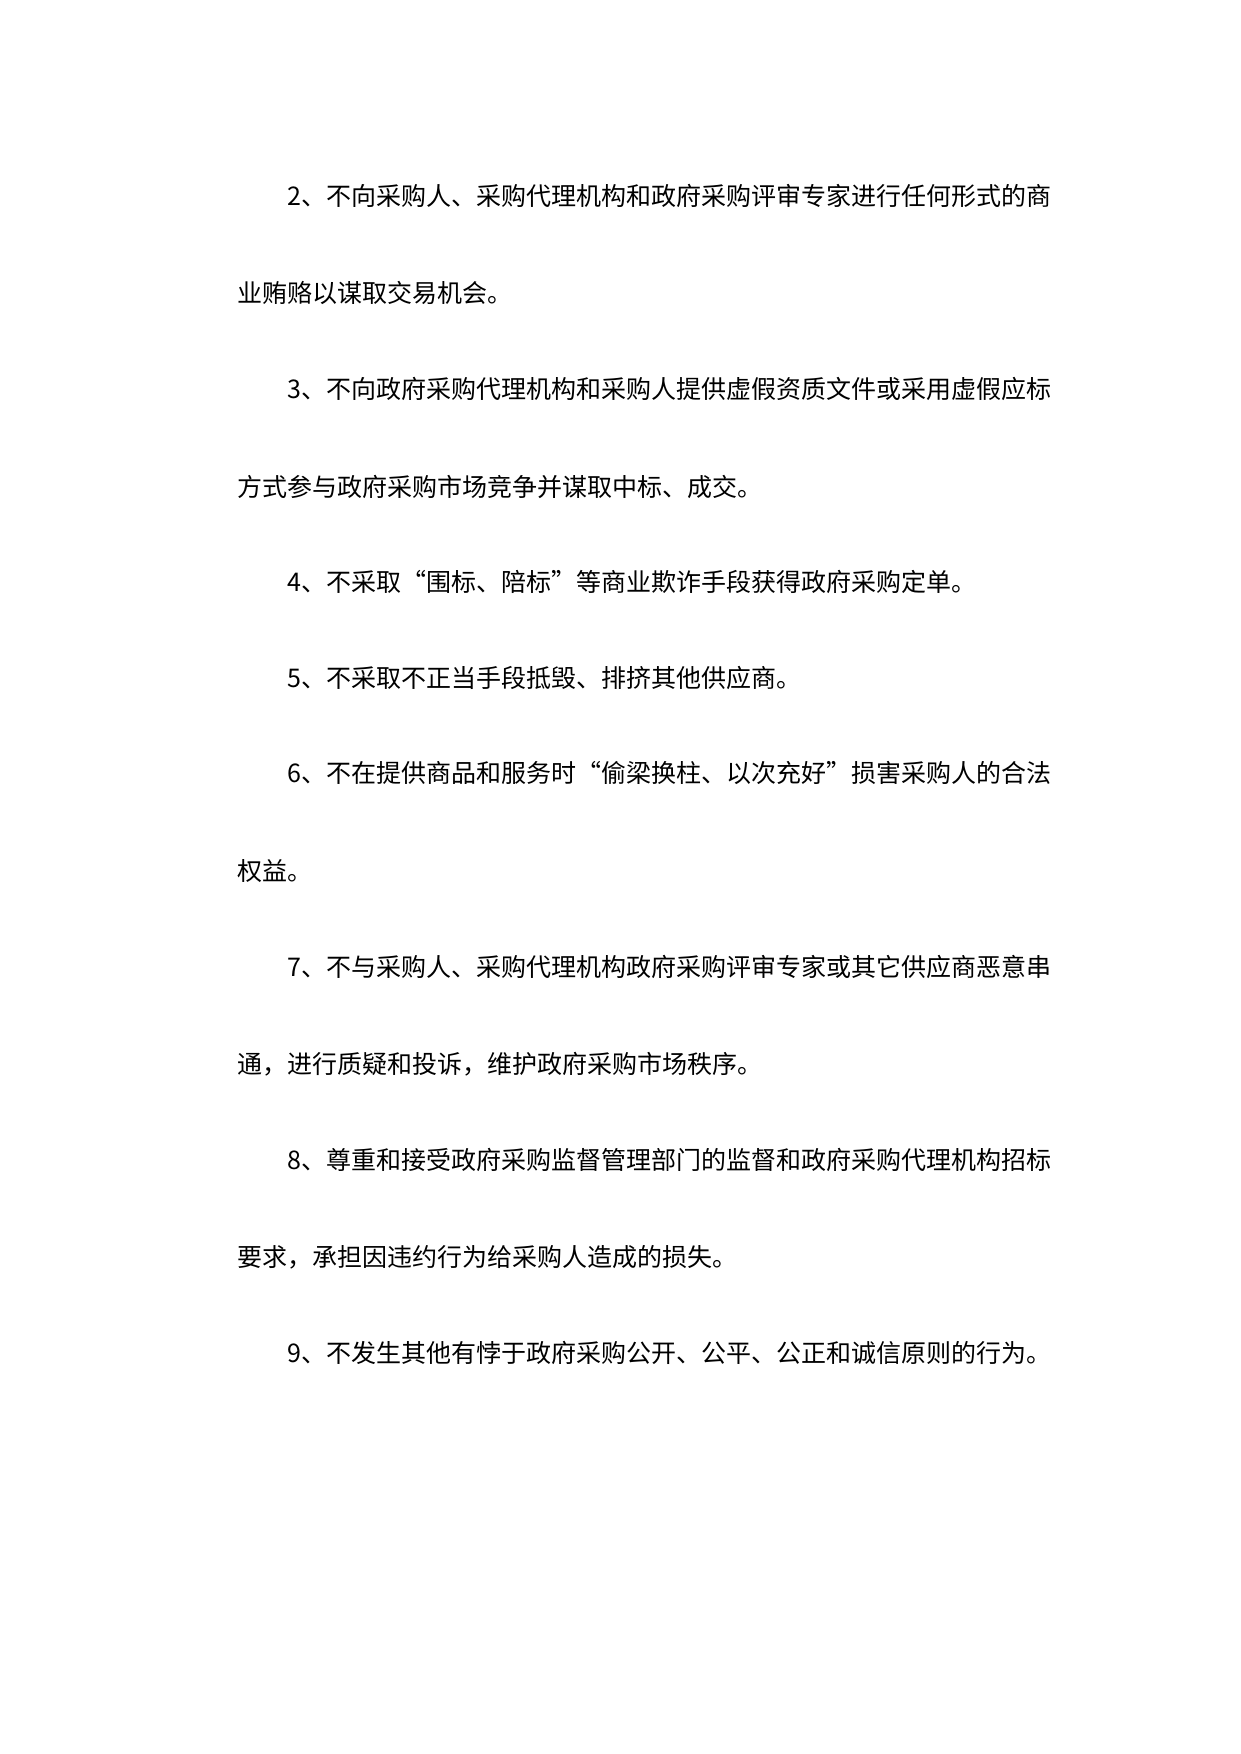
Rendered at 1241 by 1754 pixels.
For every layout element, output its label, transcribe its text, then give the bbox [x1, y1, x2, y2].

text 6、不在提供商品和服务时“偷梁换柱、以次充好”损害采购人的合法权益。 [237, 739, 1053, 902]
text 5、不采取不正当手段抵毁、排挤其他供应商。 [237, 644, 1053, 709]
text 7、不与采购人、采购代理机构政府采购评审专家或其它供应商恶意串通，进行质疑和投诉，维护政府采购市场秩序。 [237, 933, 1053, 1095]
text 3、不向政府采购代理机构和采购人提供虚假资质文件或采用虚假应标方式参与政府采购市场竞争并谋取中标、成交。 [237, 355, 1053, 518]
text 2、不向采购人、采购代理机构和政府采购评审专家进行任何形式的商业贿赂以谋取交易机会。 [237, 162, 1053, 324]
text 9、不发生其他有悖于政府采购公开、公平、公正和诚信原则的行为。 [237, 1319, 1053, 1384]
text 4、不采取“围标、陪标”等商业欺诈手段获得政府采购定单。 [237, 548, 1053, 613]
text 8、尊重和接受政府采购监督管理部门的监督和政府采购代理机构招标要求，承担因违约行为给采购人造成的损失。 [237, 1126, 1053, 1288]
